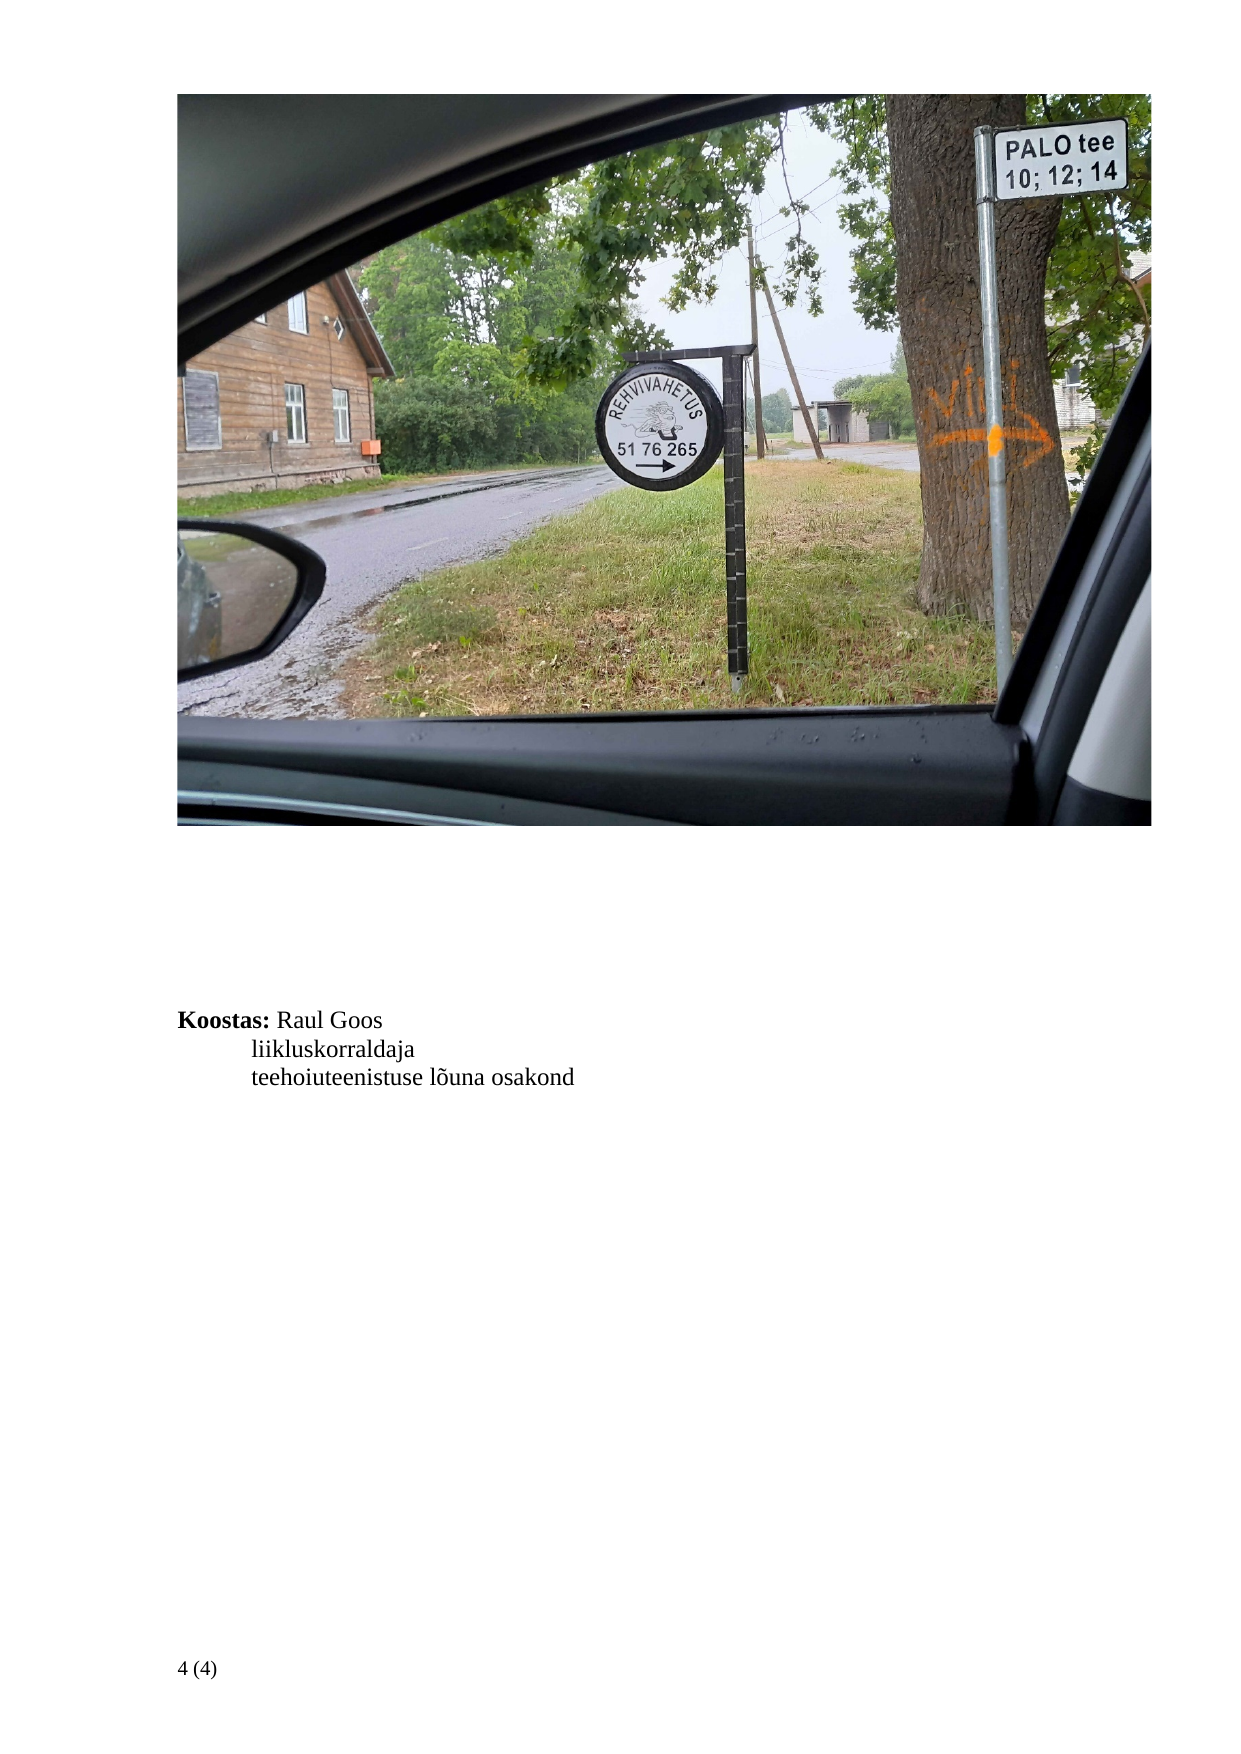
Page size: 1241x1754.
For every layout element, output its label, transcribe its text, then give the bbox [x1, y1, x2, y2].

text liikluskorraldaja [177, 1034, 1152, 1062]
text Koostas: Raul Goos [177, 1005, 1152, 1034]
text teehoiuteenistuse lõuna osakond [177, 1062, 1152, 1091]
picture [177, 94, 1152, 826]
